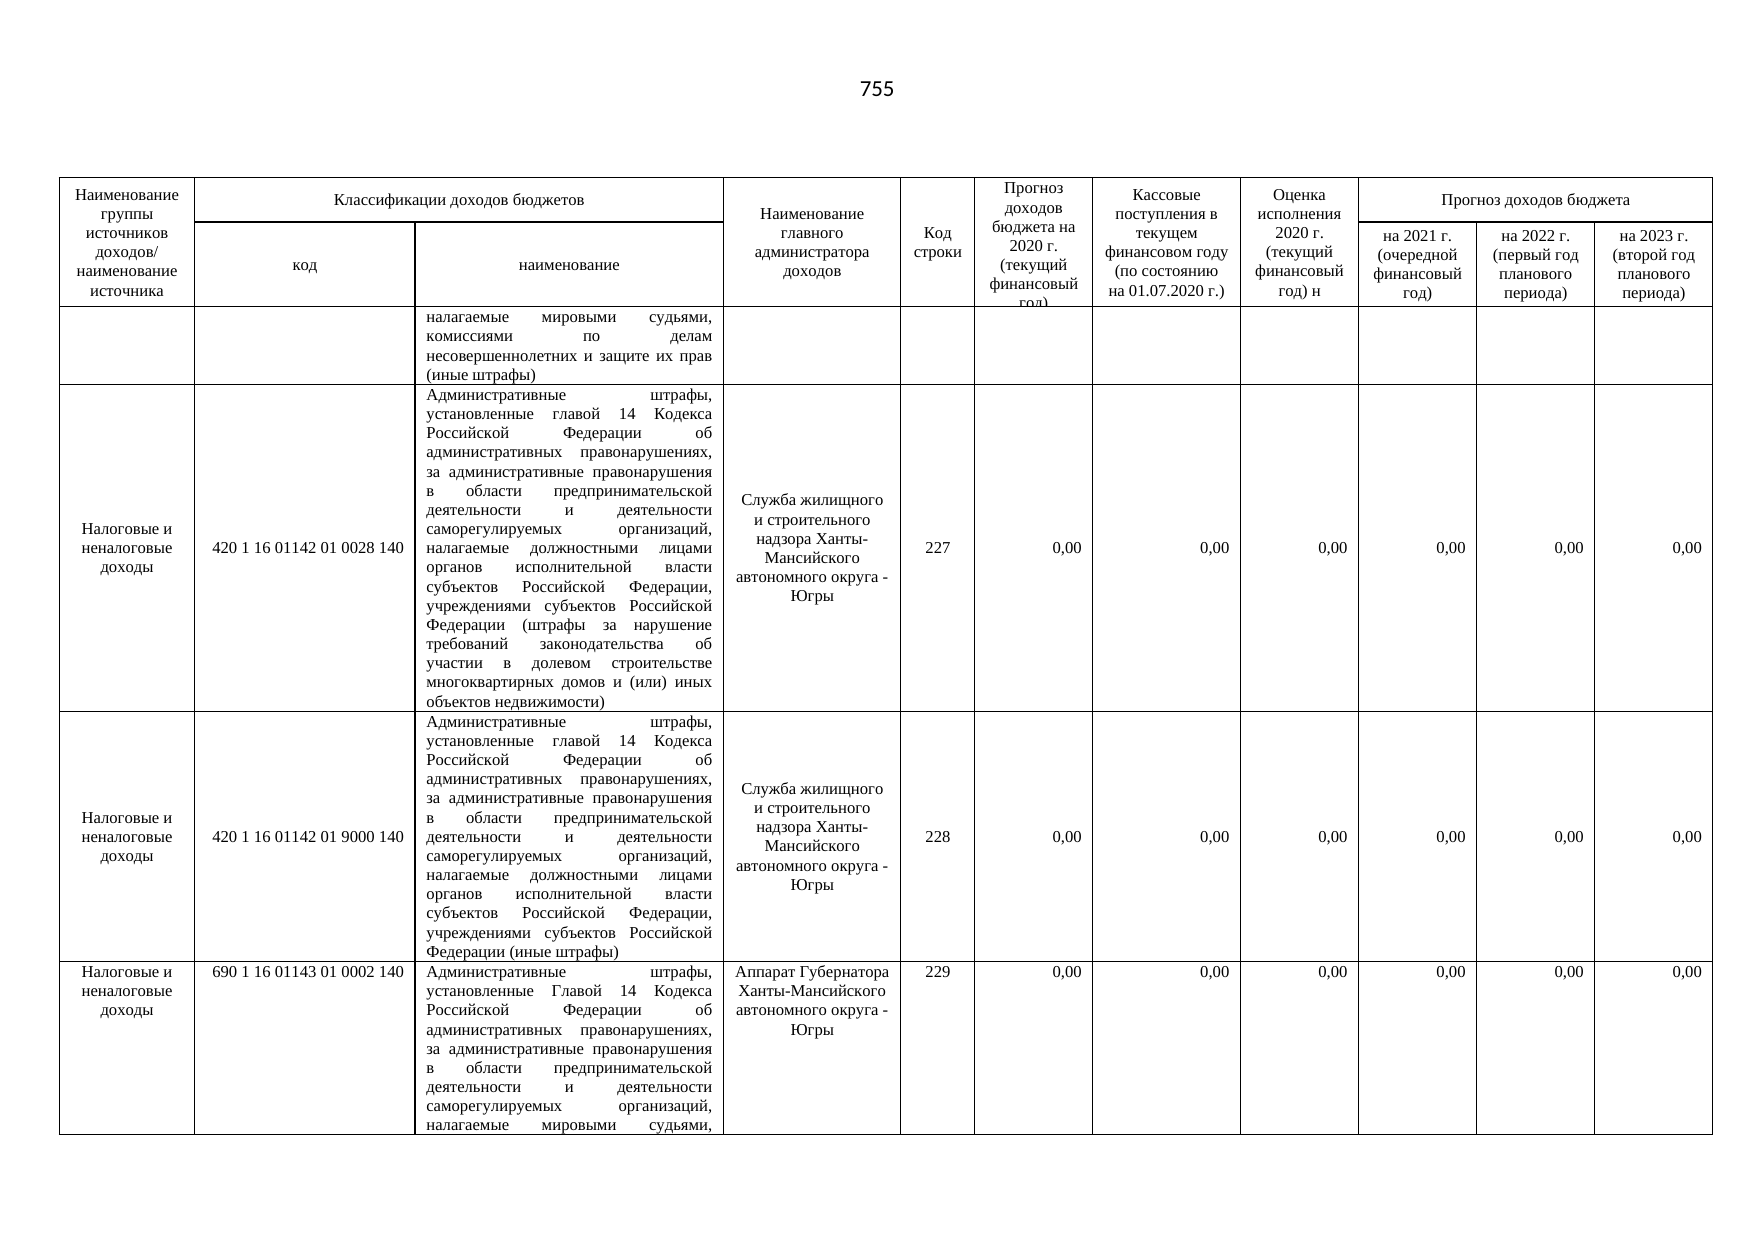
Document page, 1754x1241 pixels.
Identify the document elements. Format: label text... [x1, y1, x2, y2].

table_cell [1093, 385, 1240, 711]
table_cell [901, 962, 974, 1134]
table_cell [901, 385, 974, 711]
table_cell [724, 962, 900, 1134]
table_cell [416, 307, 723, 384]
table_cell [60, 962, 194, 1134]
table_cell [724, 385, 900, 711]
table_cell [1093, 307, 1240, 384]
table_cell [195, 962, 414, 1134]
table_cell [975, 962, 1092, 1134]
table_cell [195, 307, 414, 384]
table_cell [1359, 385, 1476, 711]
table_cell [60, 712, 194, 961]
table_header Прогноз доходов бюджета на 2020 г. (текущий финансовый год) [975, 178, 1092, 306]
table_header Наименование главного администратора доходов [724, 178, 900, 306]
table_header Оценка исполнения 2020 г. (текущий финансовый год) н [1241, 178, 1358, 306]
table_cell на 2021 г. (очередной финансовый год) [1359, 223, 1476, 306]
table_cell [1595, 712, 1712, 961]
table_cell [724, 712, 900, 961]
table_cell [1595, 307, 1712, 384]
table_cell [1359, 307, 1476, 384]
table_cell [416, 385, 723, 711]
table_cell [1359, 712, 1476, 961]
table_header Код строки [901, 178, 974, 306]
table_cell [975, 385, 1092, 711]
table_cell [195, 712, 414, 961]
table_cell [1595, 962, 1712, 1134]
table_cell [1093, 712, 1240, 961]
table_cell на 2023 г. (второй год планового периода) [1595, 223, 1712, 306]
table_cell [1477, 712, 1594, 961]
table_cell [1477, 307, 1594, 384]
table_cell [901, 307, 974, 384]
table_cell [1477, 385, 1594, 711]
table_header Наименование группы источников доходов/ наименование источника [60, 178, 194, 306]
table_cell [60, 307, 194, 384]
table_cell на 2022 г. (первый год планового периода) [1477, 223, 1594, 306]
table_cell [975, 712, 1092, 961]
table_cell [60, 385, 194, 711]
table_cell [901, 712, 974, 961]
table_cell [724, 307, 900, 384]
table_header Классификации доходов бюджетов [195, 178, 723, 221]
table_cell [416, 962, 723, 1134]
table_header Прогноз доходов бюджета [1359, 178, 1712, 221]
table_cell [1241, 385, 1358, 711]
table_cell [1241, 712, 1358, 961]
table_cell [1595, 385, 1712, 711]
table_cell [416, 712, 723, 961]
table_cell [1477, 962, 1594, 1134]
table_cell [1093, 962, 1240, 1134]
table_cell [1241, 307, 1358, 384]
table_cell наименование [416, 223, 723, 306]
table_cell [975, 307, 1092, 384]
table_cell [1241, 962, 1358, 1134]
table_header Кассовые поступления в текущем финансовом году (по состоянию на 01.07.2020 г.) [1093, 178, 1240, 306]
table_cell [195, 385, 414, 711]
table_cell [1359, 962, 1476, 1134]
table_cell код [195, 223, 414, 306]
